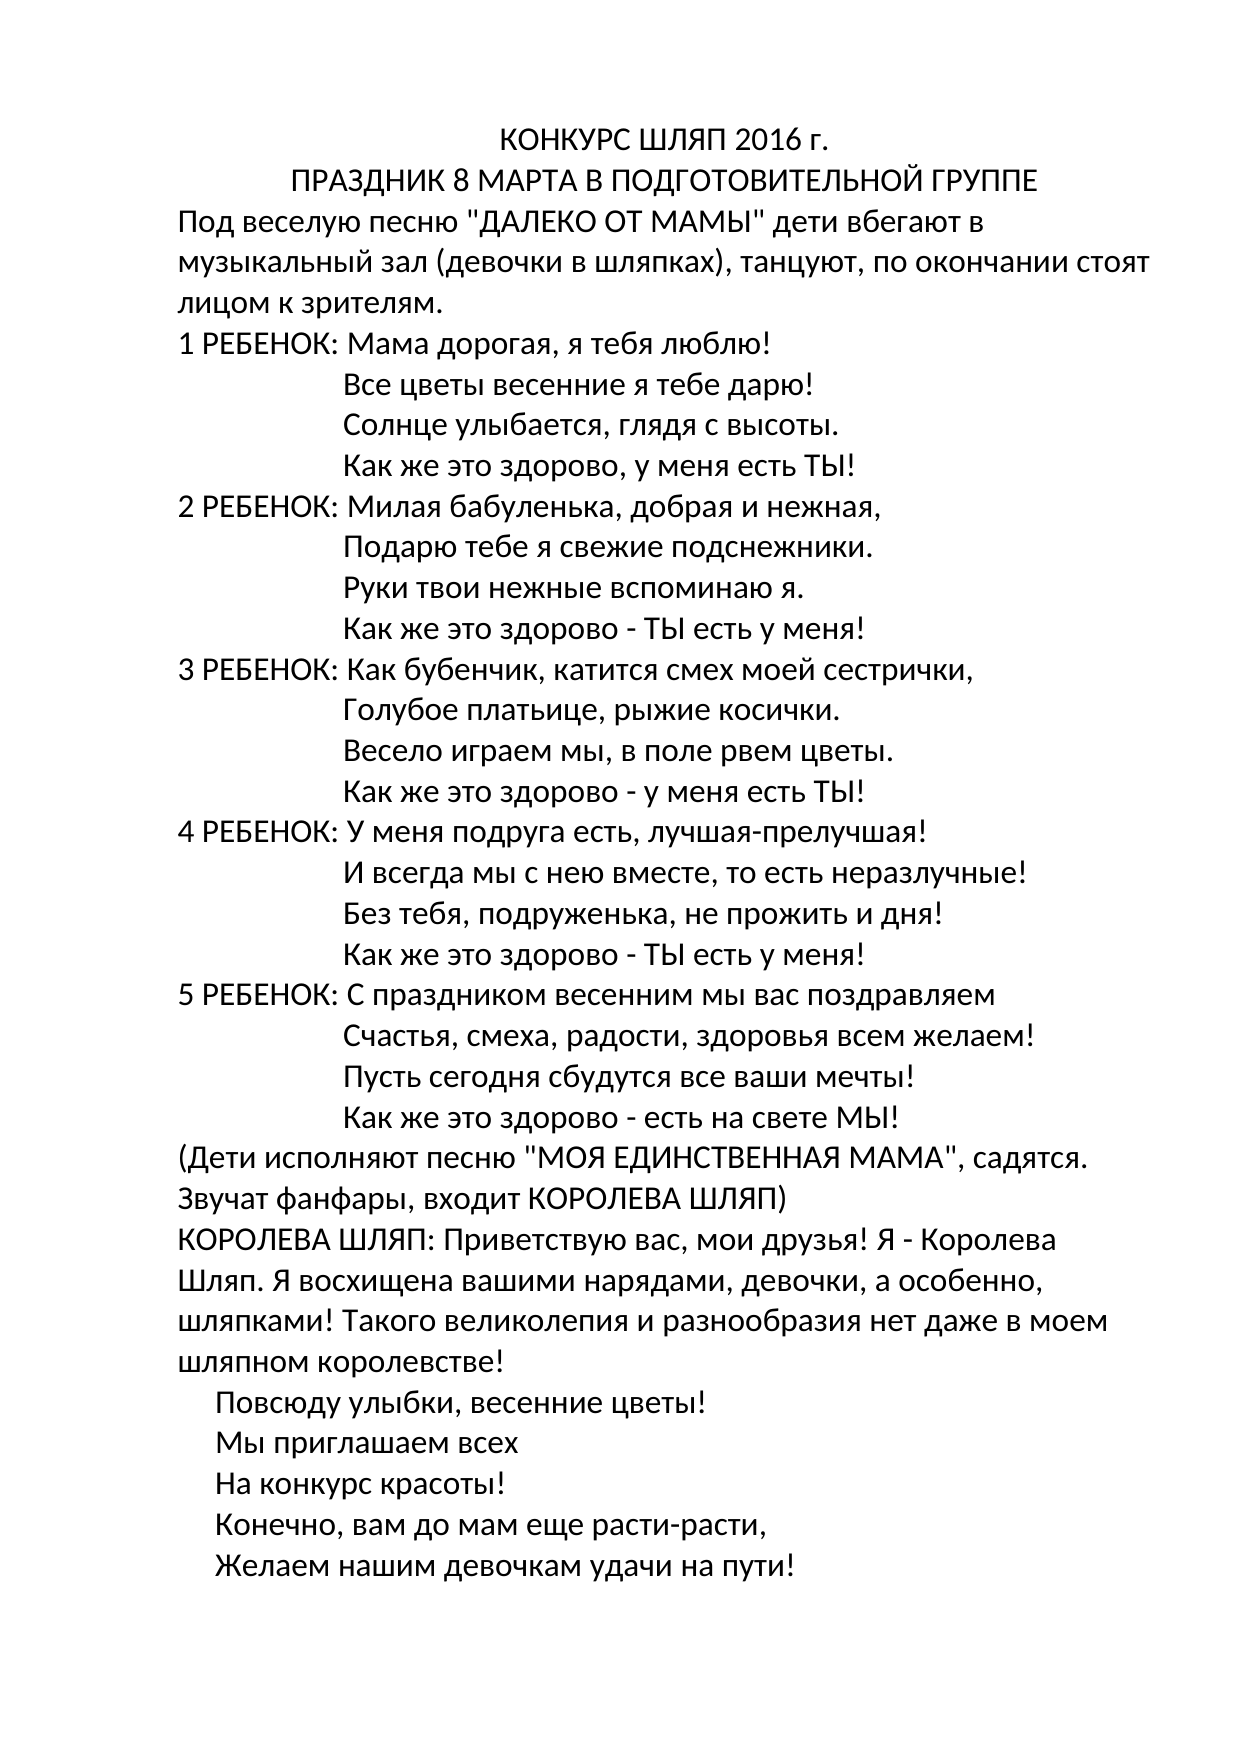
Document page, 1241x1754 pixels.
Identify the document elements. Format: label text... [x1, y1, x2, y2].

text Как же это здорово - у меня есть ТЫ! [177, 770, 1152, 811]
text Как же это здорово - ТЫ есть у меня! [177, 607, 1152, 648]
text Как же это здорово - ТЫ есть у меня! [177, 933, 1152, 973]
text КОНКУРС ШЛЯП 2016 г. [177, 118, 1152, 159]
text Под веселую песню "ДАЛЕКО ОТ МАМЫ" дети вбегают в музыкальный зал (девочки в шляпках), танцуют, по окончании стоят лицом к зрителям. [177, 199, 1152, 322]
text Все цветы весенние я тебе дарю! [177, 362, 1152, 403]
text 2 РЕБЕНОК: Милая бабуленька, добрая и нежная, [177, 485, 1152, 525]
text Без тебя, подруженька, не прожить и дня! [177, 892, 1152, 933]
text Руки твои нежные вспоминаю я. [177, 566, 1152, 607]
text Мы приглашаем всех [177, 1421, 1152, 1462]
text 5 РЕБЕНОК: С праздником весенним мы вас поздравляем [177, 973, 1152, 1014]
text 3 РЕБЕНОК: Как бубенчик, катится смех моей сестрички, [177, 648, 1152, 688]
text КОРОЛЕВА ШЛЯП: Приветствую вас, мои друзья! Я - Королева Шляп. Я восхищена вашими нарядами, девочки, а особенно, шляпками! Такого великолепия и разнообразия нет даже в моем шляпном королевстве! [177, 1218, 1152, 1381]
text Как же это здорово - есть на свете МЫ! [177, 1096, 1152, 1136]
text Как же это здорово, у меня есть ТЫ! [177, 444, 1152, 485]
text Подарю тебе я свежие подснежники. [177, 525, 1152, 566]
text Пусть сегодня сбудутся все ваши мечты! [177, 1055, 1152, 1096]
text ПРАЗДНИК 8 МАРТА В ПОДГОТОВИТЕЛЬНОЙ ГРУППЕ [177, 159, 1152, 199]
text На конкурс красоты! [177, 1462, 1152, 1503]
text И всегда мы с нею вместе, то есть неразлучные! [177, 851, 1152, 892]
text 1 РЕБЕНОК: Мама дорогая, я тебя люблю! [177, 322, 1152, 362]
text Повсюду улыбки, весенние цветы! [177, 1381, 1152, 1421]
text Солнце улыбается, глядя с высоты. [177, 403, 1152, 444]
text Голубое платьице, рыжие косички. [177, 688, 1152, 729]
text Желаем нашим девочкам удачи на пути! [177, 1544, 1152, 1584]
text Счастья, смеха, радости, здоровья всем желаем! [177, 1014, 1152, 1055]
text 4 РЕБЕНОК: У меня подруга есть, лучшая-прелучшая! [177, 811, 1152, 851]
text (Дети исполняют песню "МОЯ ЕДИНСТВЕННАЯ МАМА", садятся. Звучат фанфары, входит КОРОЛЕВА ШЛЯП) [177, 1136, 1152, 1218]
text Весело играем мы, в поле рвем цветы. [177, 729, 1152, 770]
text Конечно, вам до мам еще расти-расти, [177, 1503, 1152, 1544]
